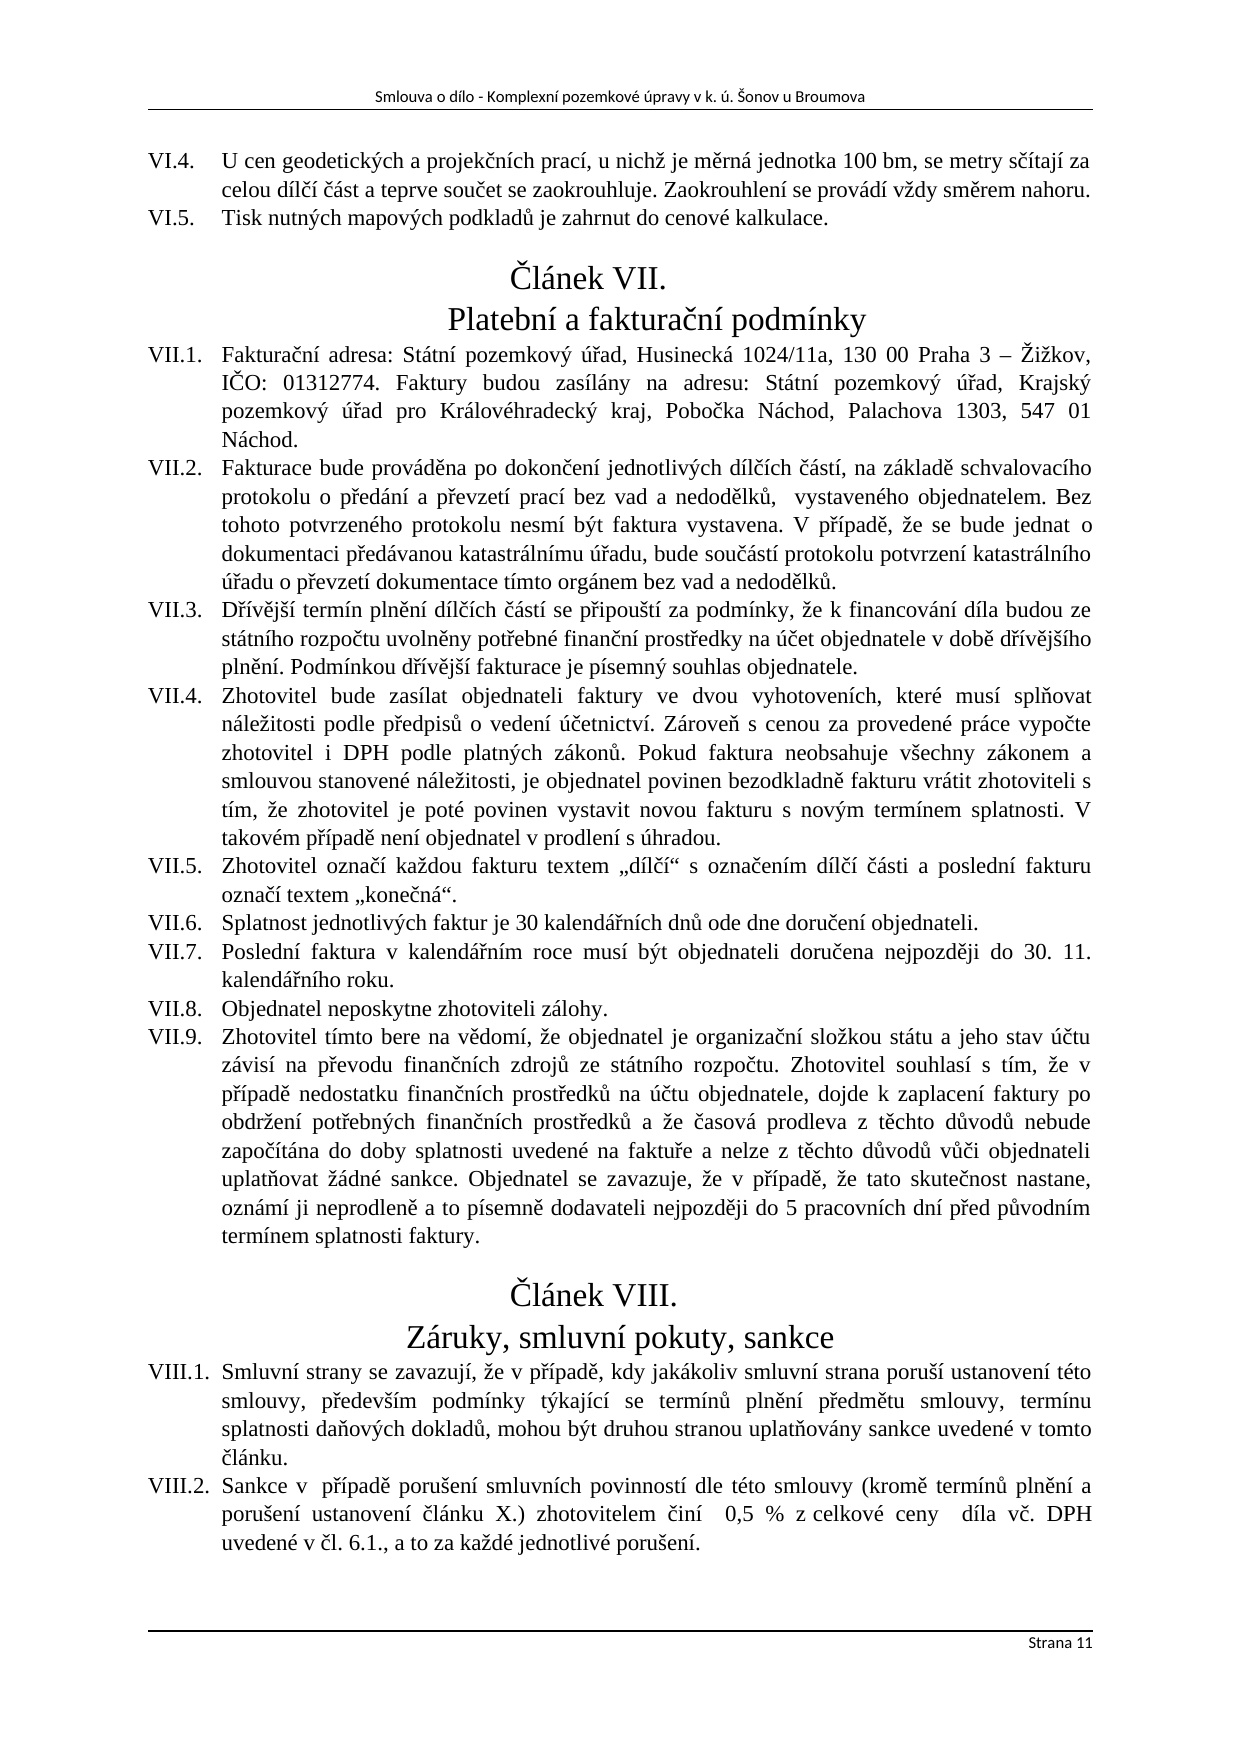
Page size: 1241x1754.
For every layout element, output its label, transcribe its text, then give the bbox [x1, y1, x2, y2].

list Fakturace bude prováděna po dokončení jednotlivých dílčích částí, na základě schvalovacího protokolu o předání a převzetí prací bez vad a nedodělků, vystaveného objednatelem. Bez tohoto potvrzeného protokolu nesmí být faktura vystavena. V případě, že se bude jednat o dokumentaci předávanou katastrálnímu úřadu, bude součástí protokolu potvrzení katastrálního úřadu o převzetí dokumentace tímto orgánem bez vad a nedodělků. [148, 454, 1093, 594]
list Zhotovitel označí každou fakturu textem „dílčí“ s označením dílčí části a poslední fakturu označí textem „konečná“. [148, 852, 1093, 907]
list Smluvní strany se zavazují, že v případě, kdy jakákoliv smluvní strana poruší ustanovení této smlouvy, především podmínky týkající se termínů plnění předmětu smlouvy, termínu splatnosti daňových dokladů, mohou být druhou stranou uplatňovány sankce uvedené v tomto článku. [148, 1358, 1093, 1470]
list Zhotovitel bude zasílat objednateli faktury ve dvou vyhotoveních, které musí splňovat náležitosti podle předpisů o vedení účetnictví. Zároveň s cenou za provedené práce vypočte zhotovitel i DPH podle platných zákonů. Pokud faktura neobsahuje všechny zákonem a smlouvou stanovené náležitosti, je objednatel povinen bezodkladně fakturu vrátit zhotoviteli s tím, že zhotovitel je poté povinen vystavit novou fakturu s novým termínem splatnosti. V takovém případě není objednatel v prodlení s úhradou. [148, 682, 1093, 850]
list Dřívější termín plnění dílčích částí se připouští za podmínky, že k financování díla budou ze státního rozpočtu uvolněny potřebné finanční prostředky na účet objednatele v době dřívějšího plnění. Podmínkou dřívější fakturace je písemný souhlas objednatele. [148, 597, 1093, 680]
list Tisk nutných mapových podkladů je zahrnut do cenové kalkulace. [148, 204, 1093, 231]
list Poslední faktura v kalendářním roce musí být objednateli doručena nejpozději do 30. 11. kalendářního roku. [148, 938, 1093, 993]
subtitle Platební a fakturační podmínky [148, 258, 1093, 338]
list Objednatel neposkytne zhotoviteli zálohy. [148, 995, 1093, 1021]
list Sankce v případě porušení smluvních povinností dle této smlouvy (kromě termínů plnění a porušení ustanovení článku X.) zhotovitelem činí 0,5 % z celkové ceny díla vč. DPH uvedené v čl. 6.1., a to za každé jednotlivé porušení. [148, 1472, 1093, 1555]
list U cen geodetických a projekčních prací, u nichž je měrná jednotka 100 bm, se metry sčítají za celou dílčí část a teprve součet se zaokrouhluje. Zaokrouhlení se provádí vždy směrem nahoru. [148, 148, 1093, 202]
list Fakturační adresa: Státní pozemkový úřad, Husinecká 1024/11a, 130 00 Praha 3 – Žižkov, IČO: 01312774. Faktury budou zasílány na adresu: Státní pozemkový úřad, Krajský pozemkový úřad pro Královéhradecký kraj, Pobočka Náchod, Palachova 1303, 547 01 Náchod. [148, 341, 1093, 452]
list Zhotovitel tímto bere na vědomí, že objednatel je organizační složkou státu a jeho stav účtu závisí na převodu finančních zdrojů ze státního rozpočtu. Zhotovitel souhlasí s tím, že v případě nedostatku finančních prostředků na účtu objednatele, dojde k zaplacení faktury po obdržení potřebných finančních prostředků a že časová prodleva z těchto důvodů nebude započítána do doby splatnosti uvedené na faktuře a nelze z těchto důvodů vůči objednateli uplatňovat žádné sankce. Objednatel se zavazuje, že v případě, že tato skutečnost nastane, oznámí ji neprodleně a to písemně dodavateli nejpozději do 5 pracovních dní před původním termínem splatnosti faktury. [148, 1023, 1093, 1248]
subtitle Záruky, smluvní pokuty, sankce [148, 1276, 1093, 1355]
list Splatnost jednotlivých faktur je 30 kalendářních dnů ode dne doručení objednateli. [148, 909, 1093, 936]
